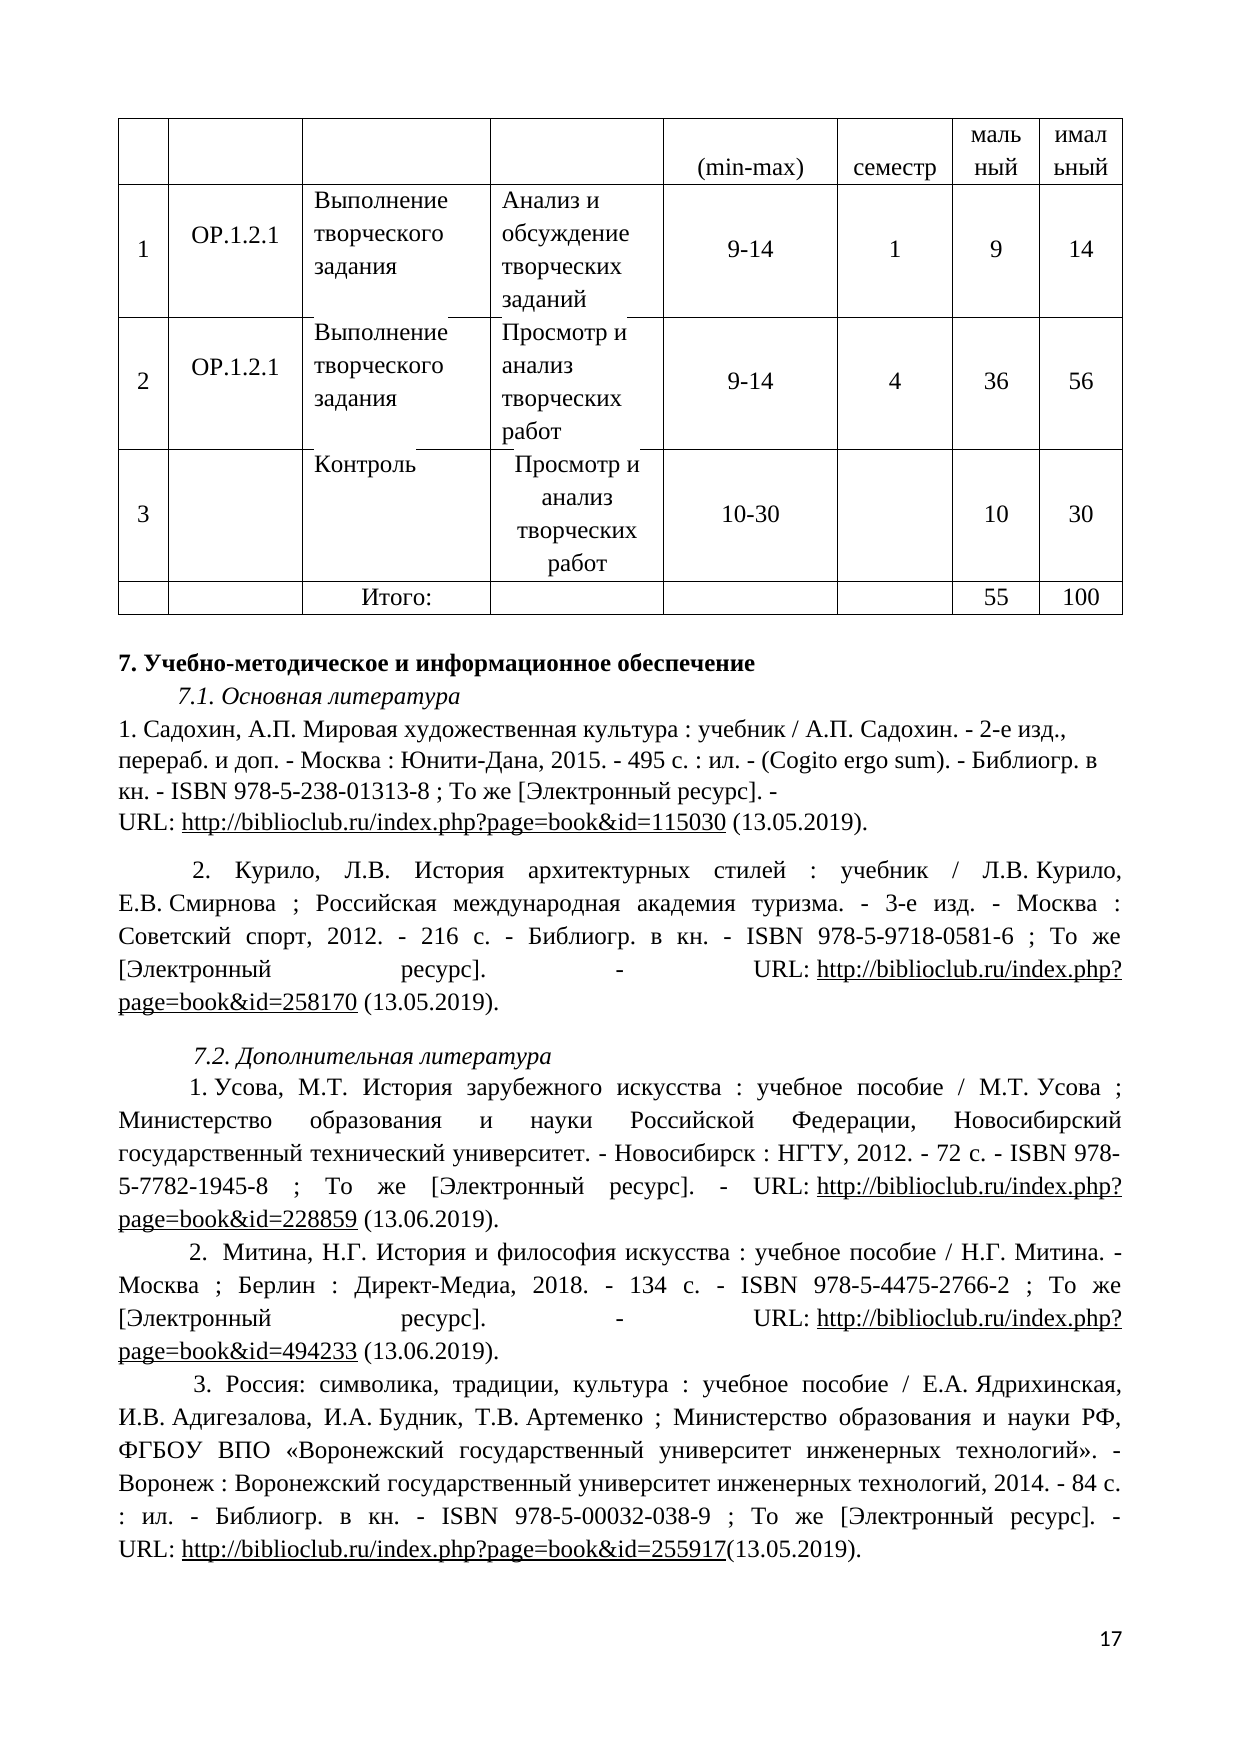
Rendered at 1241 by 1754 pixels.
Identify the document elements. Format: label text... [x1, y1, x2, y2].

table_cell 56 [1040, 318, 1122, 449]
text 3. Россия: символика, традиции, культура : учебное пособие / Е.А. Ядрихинская, И.В. Адигезалова, И.А. Будник, Т.В. Артеменко ; Министерство образования и науки РФ, ФГБОУ ВПО «Воронежский государственный университет инженерных технологий». - Воронеж : Воронежский государственный университет инженерных технологий, 2014. - 84 с. : ил. - Библиогр. в кн. - ISBN 978-5-00032-038-9 ; То же [Электронный ресурс]. - URL: http://biblioclub.ru/index.php?page=book&id=255917(13.05.2019). [118, 1369, 1122, 1563]
table_cell 36 [953, 318, 1039, 449]
text 2. Курило, Л.В. История архитектурных стилей : учебник / Л.В. Курило, Е.В. Смирнова ; Российская международная академия туризма. - 3-е изд. - Москва : Советский спорт, 2012. - 216 с. - Библиогр. в кн. - ISBN 978-5-9718-0581-6 ; То же [Электронный ресурс]. - URL: http://biblioclub.ru/index.php?page=book&id=258170 (13.05.2019). [118, 855, 1122, 1016]
table_cell 9-14 [664, 318, 837, 449]
text 7.1. Основная литература [177, 681, 1122, 710]
table_cell 10 [953, 450, 1039, 581]
table_cell 9-14 [664, 185, 837, 316]
table_cell Итого: [303, 582, 490, 614]
table_cell [838, 450, 952, 581]
table_cell 2 [119, 318, 168, 449]
table_cell Выполнение творческого задания [303, 185, 490, 316]
table_cell ОР.1.2.1 [169, 318, 302, 449]
table_cell [664, 582, 837, 614]
list Митина, Н.Г. История и философия искусства : учебное пособие / Н.Г. Митина. - Москва ; Берлин : Директ-Медиа, 2018. - 134 с. - ISBN 978-5-4475-2766-2 ; То же [Электронный ресурс]. - URL: http://biblioclub.ru/index.php?page=book&id=494233 (13.06.2019). [118, 1237, 1122, 1365]
table_cell Минимальный [953, 119, 1039, 184]
table_cell Выполнение творческого задания [303, 318, 490, 449]
table_cell 30 [1040, 450, 1122, 581]
list 1. Садохин, А.П. Мировая художественная культура : учебник / А.П. Садохин. - 2-е изд., перераб. и доп. - Москва : Юнити-Дана, 2015. - 495 с. : ил. - (Cogito ergo sum). - Библиогр. в кн. - ISBN 978-5-238-01313-8 ; То же [Электронный ресурс]. - URL: http://biblioclub.ru/index.php?page=book&id=115030 (13.05.2019). [118, 714, 1122, 836]
table_cell 55 [953, 582, 1039, 614]
table_cell Просмотр и анализ творческих работ [491, 318, 663, 449]
table_cell [169, 450, 302, 581]
table_cell [491, 582, 663, 614]
table_cell 9 [953, 185, 1039, 316]
table_cell 14 [1040, 185, 1122, 316]
table_cell 1 [119, 185, 168, 316]
table_cell 100 [1040, 582, 1122, 614]
table_cell [119, 582, 168, 614]
table_cell 10-30 [664, 450, 837, 581]
table_cell 3 [119, 450, 168, 581]
table_cell [838, 582, 952, 614]
table_cell Контроль [303, 450, 490, 581]
table_cell 1 [838, 185, 952, 316]
table_cell Просмотр и анализ творческих работ [491, 450, 663, 581]
list 7.2. Дополнительная литература [193, 1041, 1122, 1069]
table_cell 4 [838, 318, 952, 449]
table_cell Максимальный [1040, 119, 1122, 184]
table_cell ОР.1.2.1 [169, 185, 302, 316]
table_cell [169, 582, 302, 614]
table_cell Анализ и обсуждение творческих заданий [491, 185, 663, 316]
text 7. Учебно-методическое и информационное обеспечение [118, 648, 1122, 677]
list Усова, М.Т. История зарубежного искусства : учебное пособие / М.Т. Усова ; Министерство образования и науки Российской Федерации, Новосибирский государственный технический университет. - Новосибирск : НГТУ, 2012. - 72 с. - ISBN 978-5-7782-1945-8 ; То же [Электронный ресурс]. - URL: http://biblioclub.ru/index.php?page=book&id=228859 (13.06.2019). [118, 1072, 1122, 1233]
